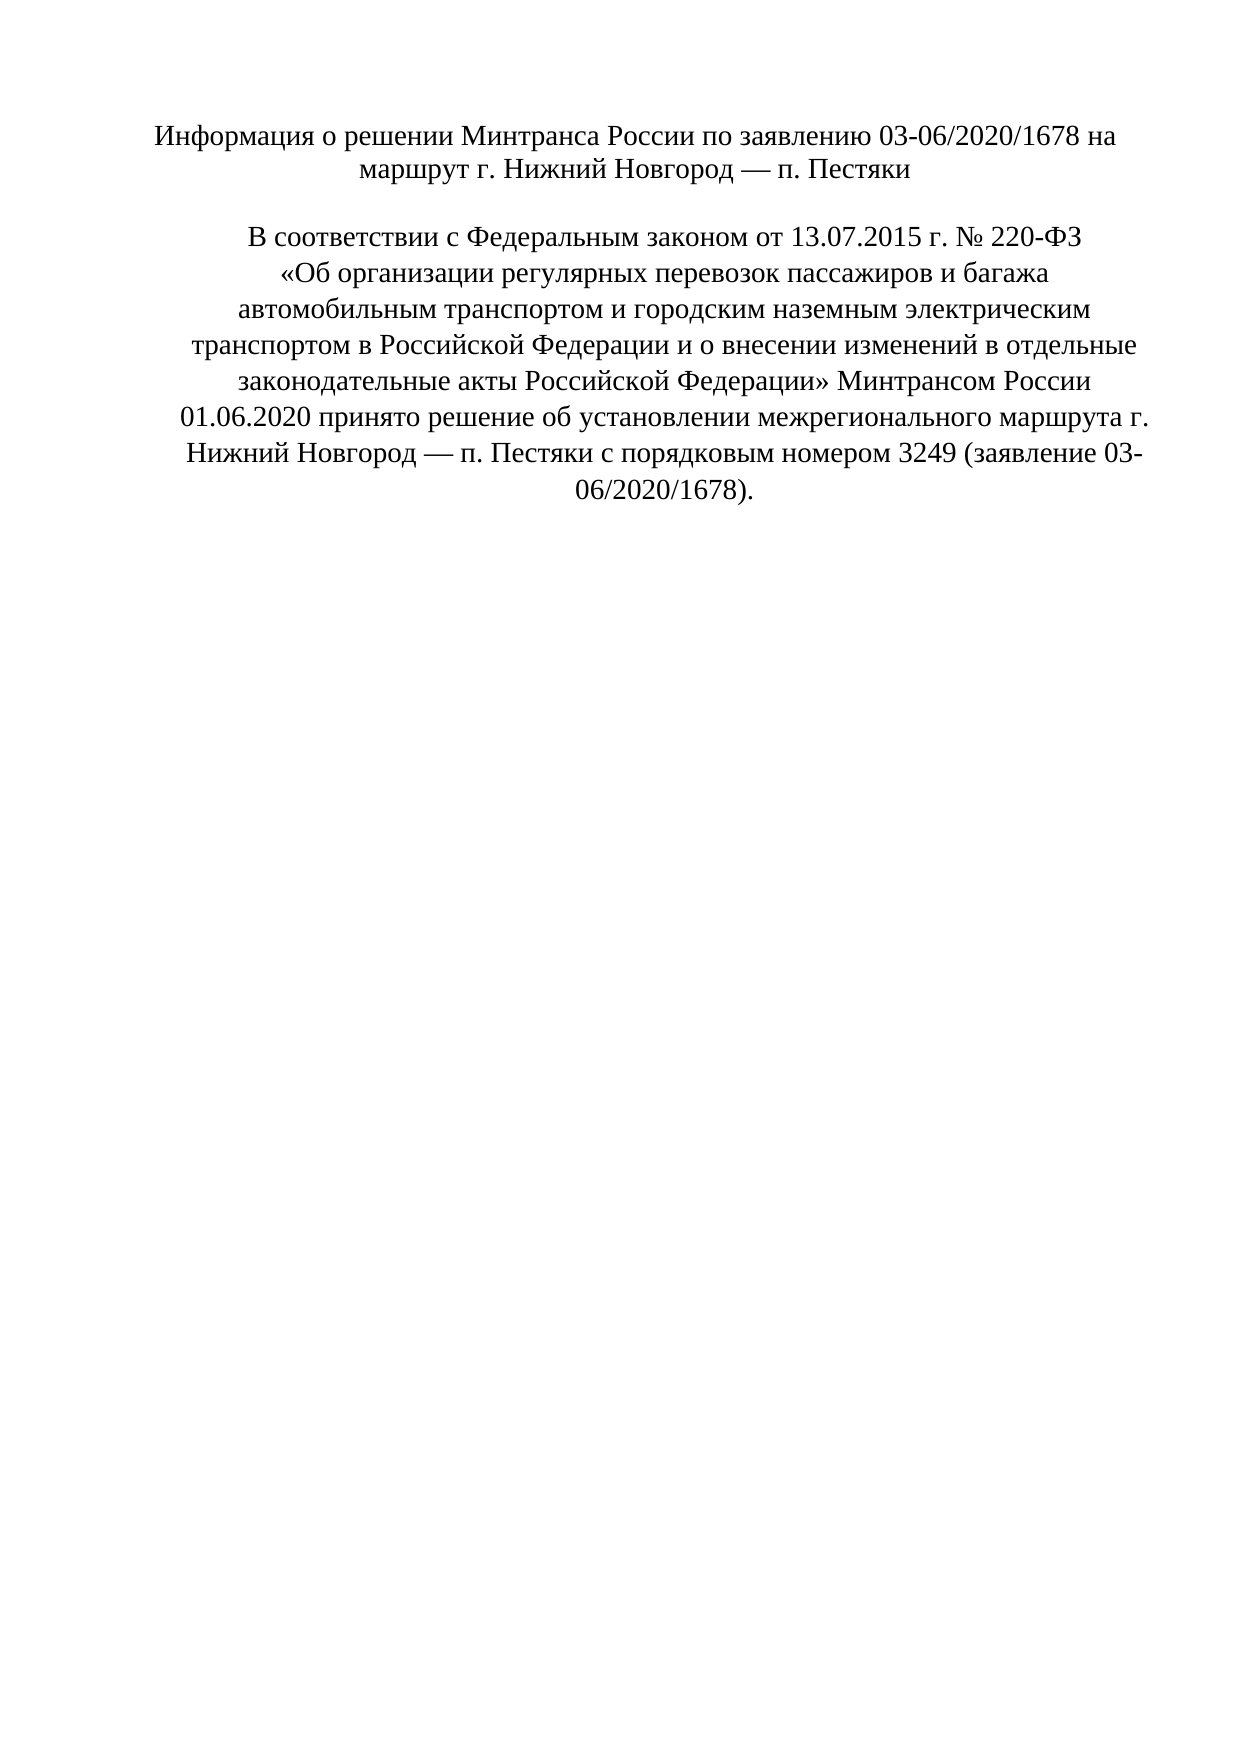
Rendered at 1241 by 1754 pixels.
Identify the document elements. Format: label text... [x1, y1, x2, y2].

text В соответствии с Федеральным законом от 13.07.2015 г. № 220-ФЗ «Об организации регулярных перевозок пассажиров и багажа автомобильным транспортом и городским наземным электрическим транспортом в Российской Федерации и о внесении изменений в отдельные законодательные акты Российской Федерации» Минтрансом России 01.06.2020 принято решение об установлении межрегионального маршрута г. Нижний Новгород — п. Пестяки с порядковым номером 3249 (заявление 03-06/2020/1678). [177, 219, 1152, 505]
text Информация о решении Минтранса России по заявлению 03-06/2020/1678 на маршрут г. Нижний Новгород — п. Пестяки [118, 118, 1152, 185]
